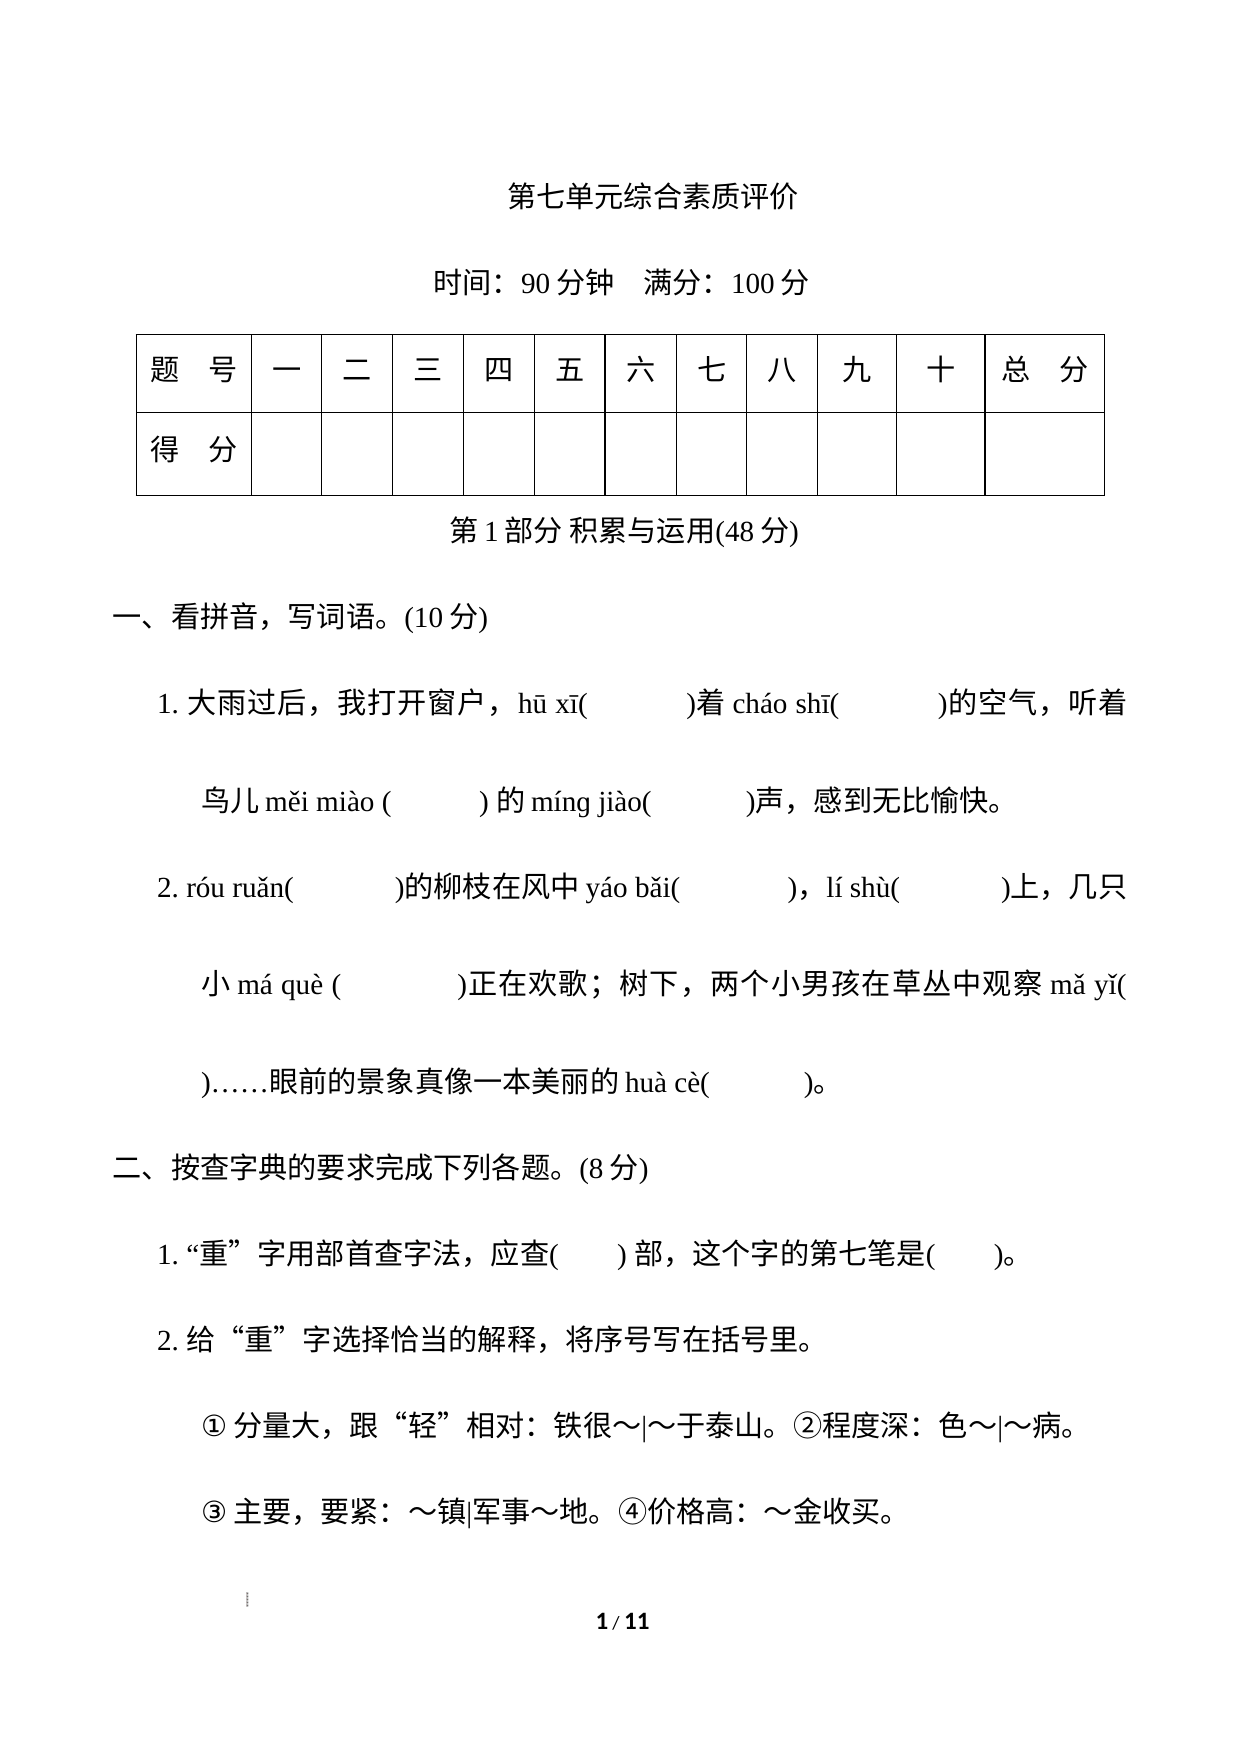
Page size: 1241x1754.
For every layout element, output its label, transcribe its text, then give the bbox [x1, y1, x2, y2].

table_cell [393, 413, 463, 495]
text 2. 给“重”字选择恰当的解释，将序号写在括号里。 [112, 1305, 1128, 1370]
table_cell [322, 413, 392, 495]
table_cell [677, 413, 746, 495]
table_header 七 [677, 335, 746, 412]
table_header 总 分 [986, 335, 1104, 412]
table_header 一 [252, 335, 321, 412]
text 2. róu ruǎn( )的柳枝在风中yáo bǎi( )，lí shù( )上，几只小má què ( )正在欢歌；树下，两个小男孩在草丛中观察mǎ yǐ( )……眼前的景象真像一本美丽的huà cè( )。 [157, 852, 1128, 1112]
text ③主要，要紧：～镇|军事～地。④价格高：～金收买。 [112, 1478, 1128, 1543]
table_cell [747, 413, 817, 495]
table_header 二 [322, 335, 392, 412]
table_cell [897, 413, 984, 495]
table_header 五 [535, 335, 604, 412]
table_header 九 [818, 335, 896, 412]
table_cell [986, 413, 1104, 495]
text ①分量大，跟“轻”相对：铁很～|～于泰山。②程度深：色～|～病。 [112, 1392, 1128, 1457]
text 第七单元综合素质评价 [112, 162, 1128, 227]
table_header 八 [747, 335, 817, 412]
table_cell [252, 413, 321, 495]
table_cell [535, 413, 604, 495]
table_cell 得 分 [137, 413, 251, 495]
table_header 题 号 [137, 335, 251, 412]
text 第1部分 积累与运用(48分) [112, 496, 1128, 561]
table_cell [606, 413, 676, 495]
table_cell [818, 413, 896, 495]
text 一、看拼音，写词语。(10分) [112, 582, 1128, 647]
table_cell [464, 413, 534, 495]
table_header 十 [897, 335, 984, 412]
text 1. 大雨过后，我打开窗户，hū xī( )着cháo shī( )的空气，听着鸟儿měi miào ( ) 的mínɡ jiào( )声，感到无比愉快。 [157, 668, 1128, 831]
table_header 三 [393, 335, 463, 412]
table_header 四 [464, 335, 534, 412]
text 二、按查字典的要求完成下列各题。(8分) [112, 1133, 1128, 1198]
text 1. “重”字用部首查字法，应查( ) 部，这个字的第七笔是( )。 [112, 1219, 1128, 1284]
table_header 六 [606, 335, 676, 412]
text 时间：90分钟 满分：100分 [112, 248, 1128, 313]
